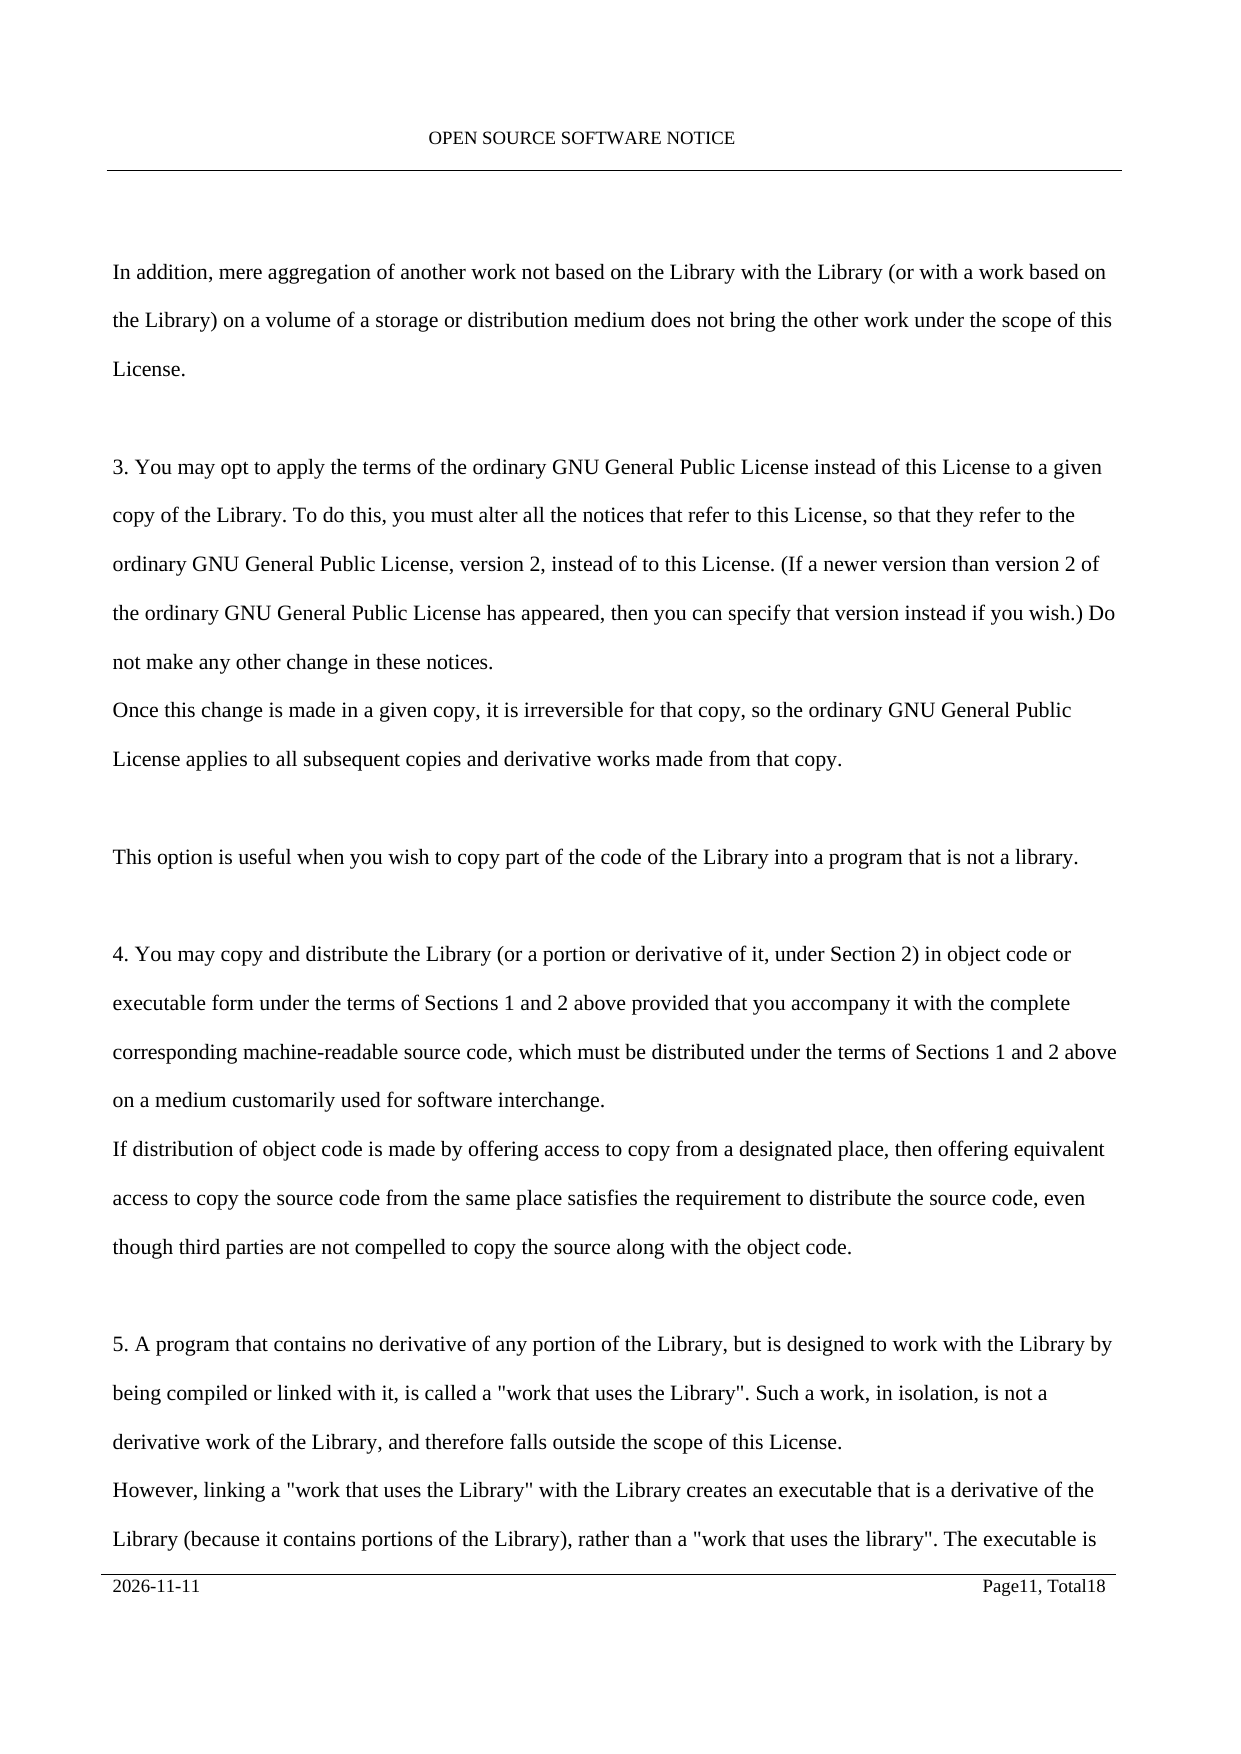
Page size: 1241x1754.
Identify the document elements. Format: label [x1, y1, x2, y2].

text [112, 206, 1128, 1555]
